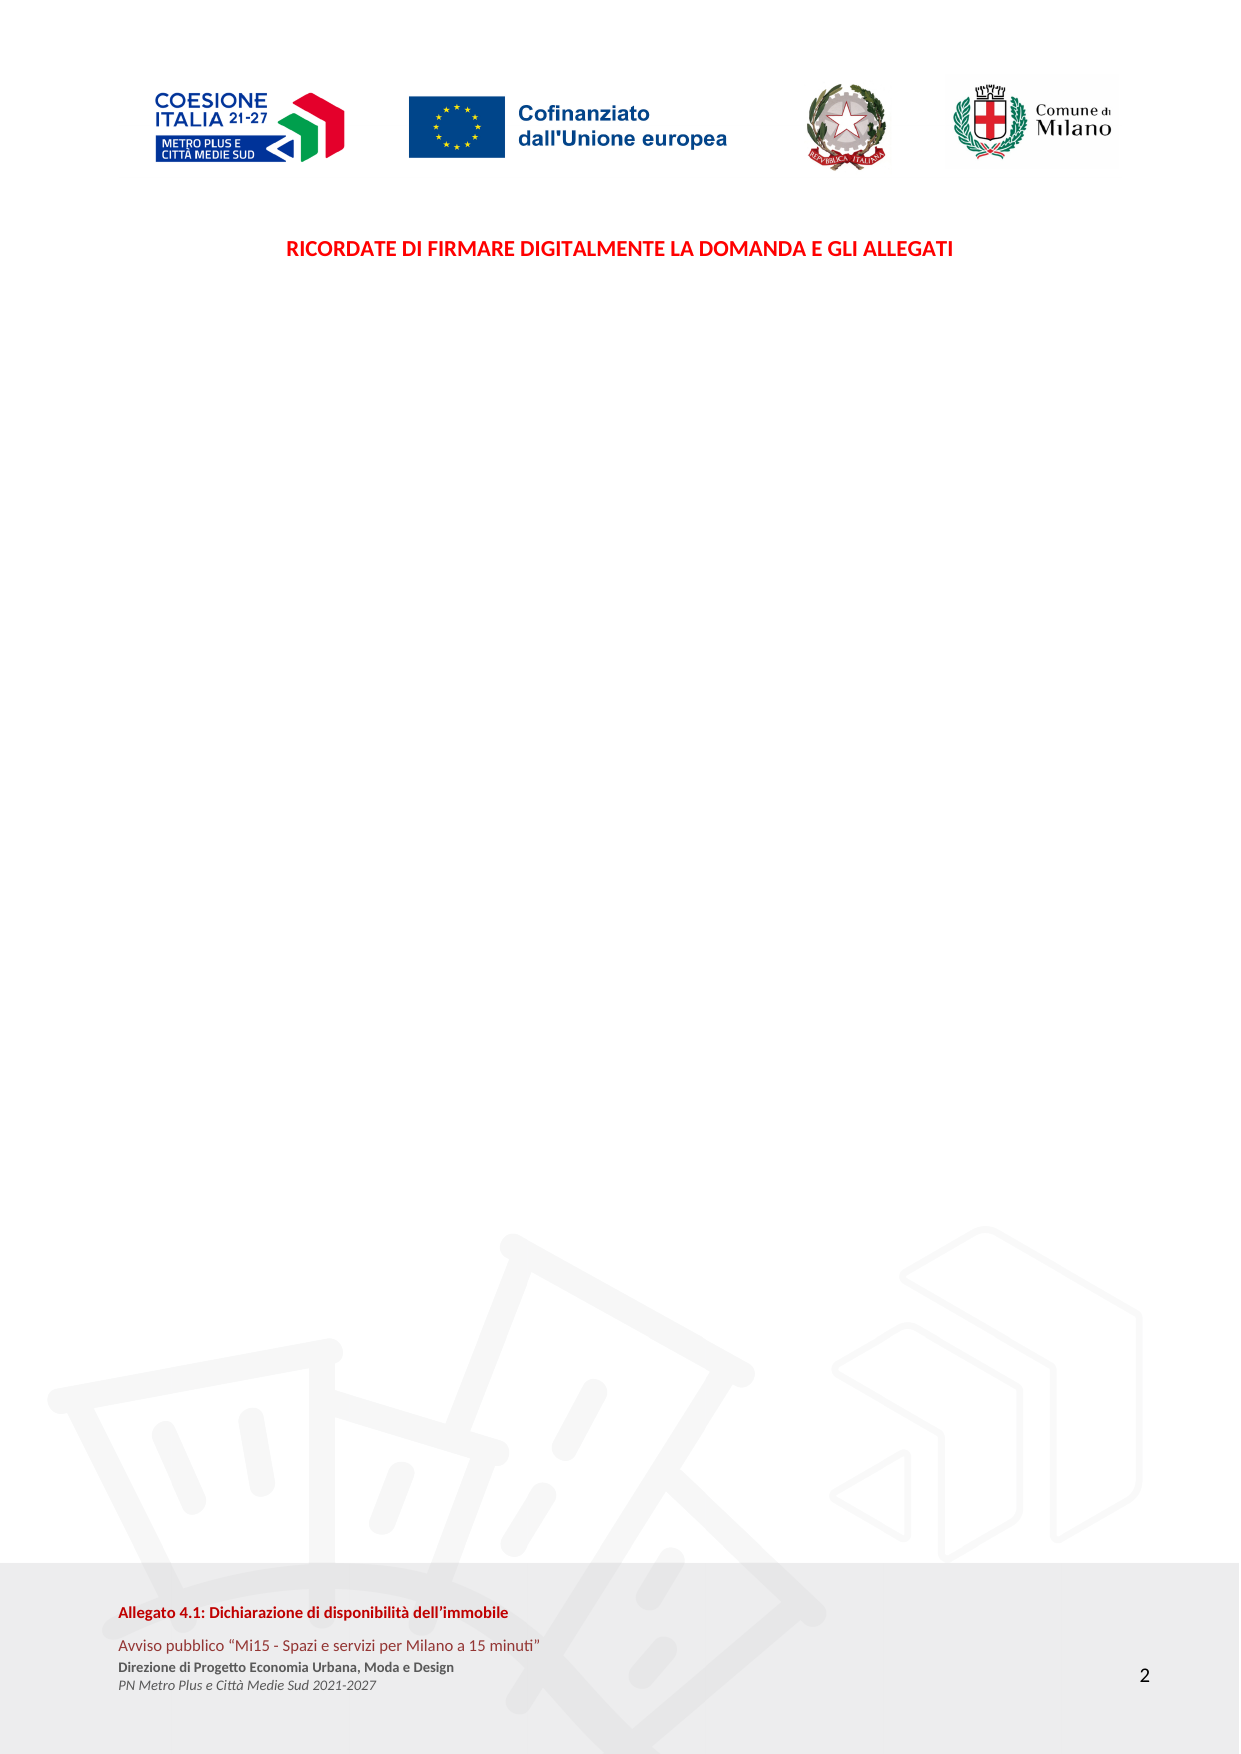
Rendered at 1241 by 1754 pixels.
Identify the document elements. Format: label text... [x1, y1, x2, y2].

picture [0, 1128, 1239, 1754]
picture [118, 73, 1122, 178]
text RICORDATE DI FIRMARE DIGITALMENTE LA DOMANDA E GLI ALLEGATI [118, 234, 1122, 262]
